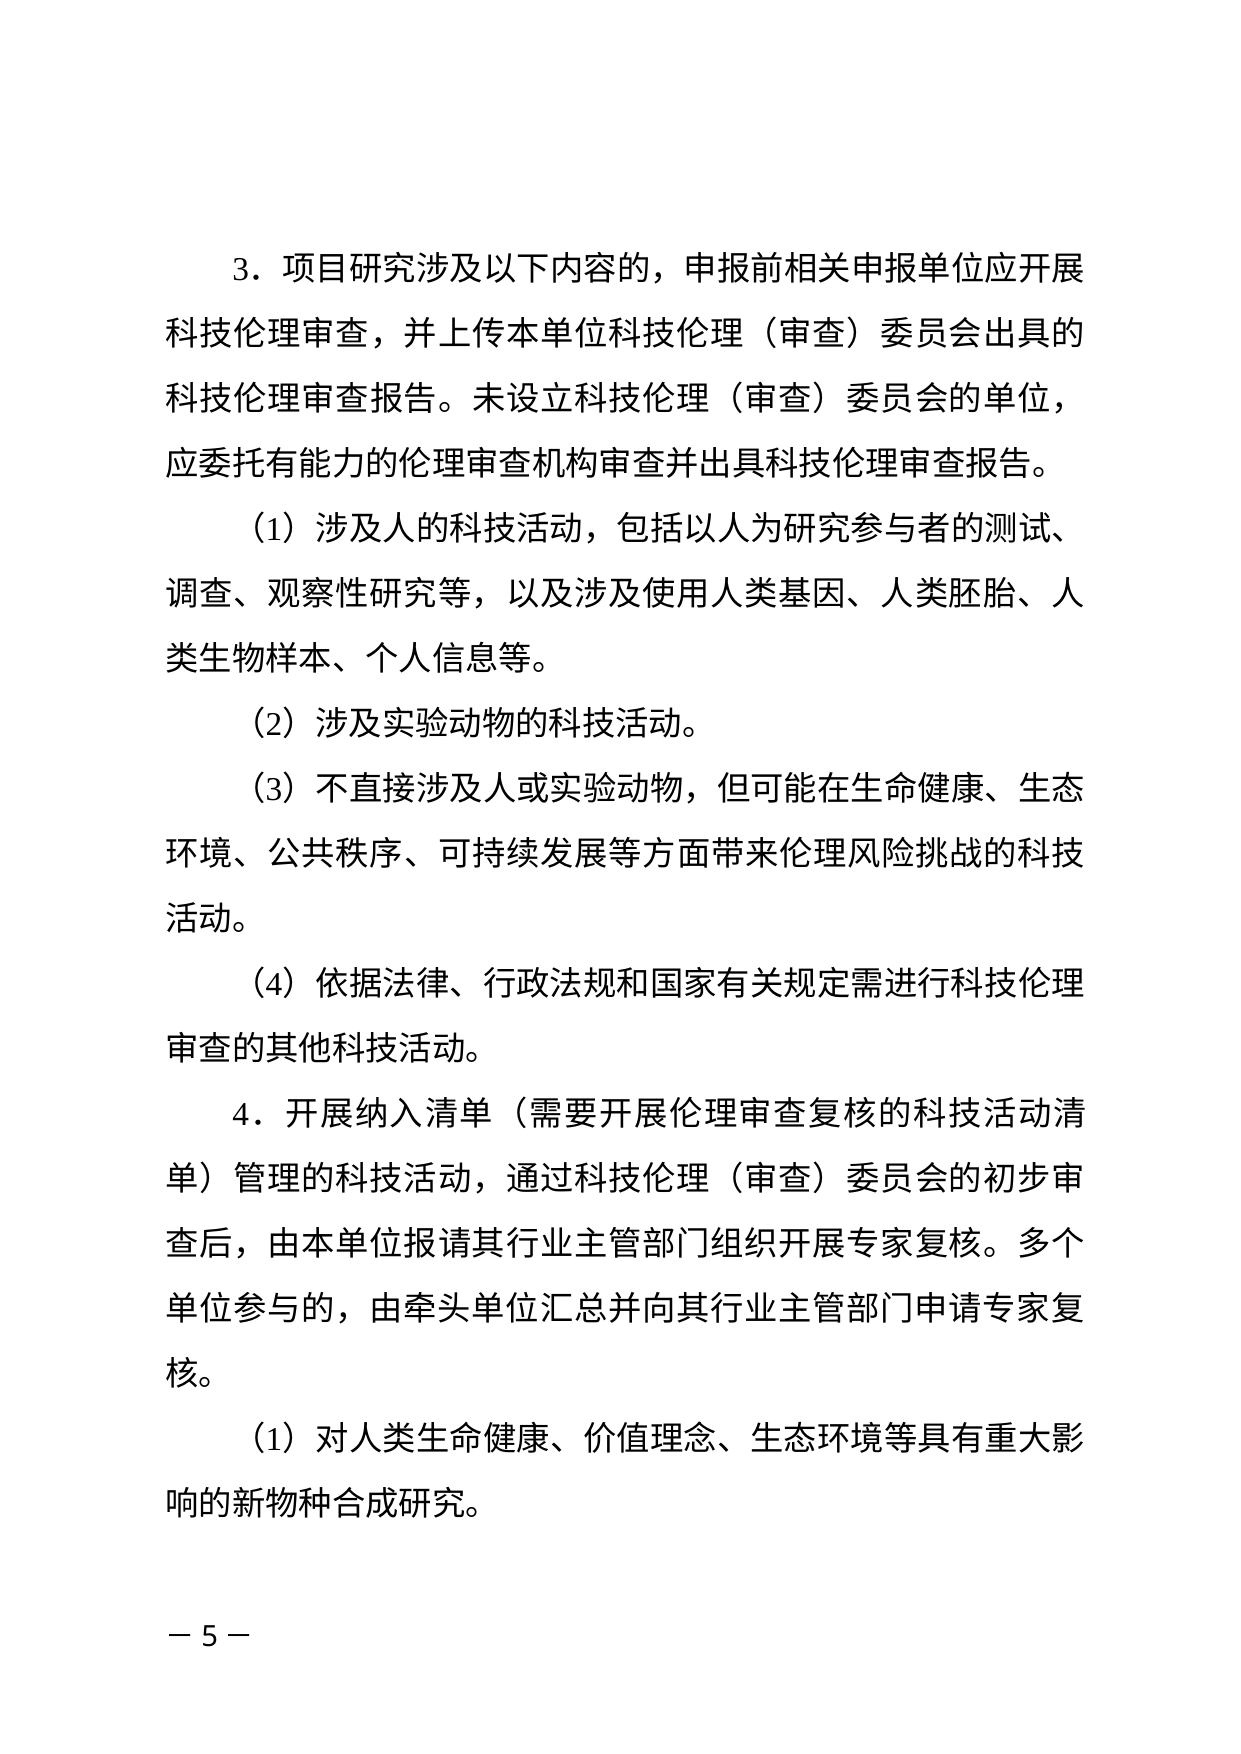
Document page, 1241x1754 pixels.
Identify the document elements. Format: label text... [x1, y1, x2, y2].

text （4）依据法律、行政法规和国家有关规定需进行科技伦理审查的其他科技活动。 [165, 948, 1087, 1078]
text （2）涉及实验动物的科技活动。 [165, 688, 1087, 753]
text （1）对人类生命健康、价值理念、生态环境等具有重大影响的新物种合成研究。 [165, 1403, 1087, 1533]
text 4．开展纳入清单（需要开展伦理审查复核的科技活动清单）管理的科技活动，通过科技伦理（审查）委员会的初步审查后，由本单位报请其行业主管部门组织开展专家复核。多个单位参与的，由牵头单位汇总并向其行业主管部门申请专家复核。 [165, 1078, 1087, 1403]
text （1）涉及人的科技活动，包括以人为研究参与者的测试、调查、观察性研究等，以及涉及使用人类基因、人类胚胎、人类生物样本、个人信息等。 [165, 493, 1087, 688]
text 3．项目研究涉及以下内容的，申报前相关申报单位应开展科技伦理审查，并上传本单位科技伦理（审查）委员会出具的科技伦理审查报告。未设立科技伦理（审查）委员会的单位，应委托有能力的伦理审查机构审查并出具科技伦理审查报告。 [165, 233, 1087, 493]
text （3）不直接涉及人或实验动物，但可能在生命健康、生态环境、公共秩序、可持续发展等方面带来伦理风险挑战的科技活动。 [165, 753, 1087, 948]
